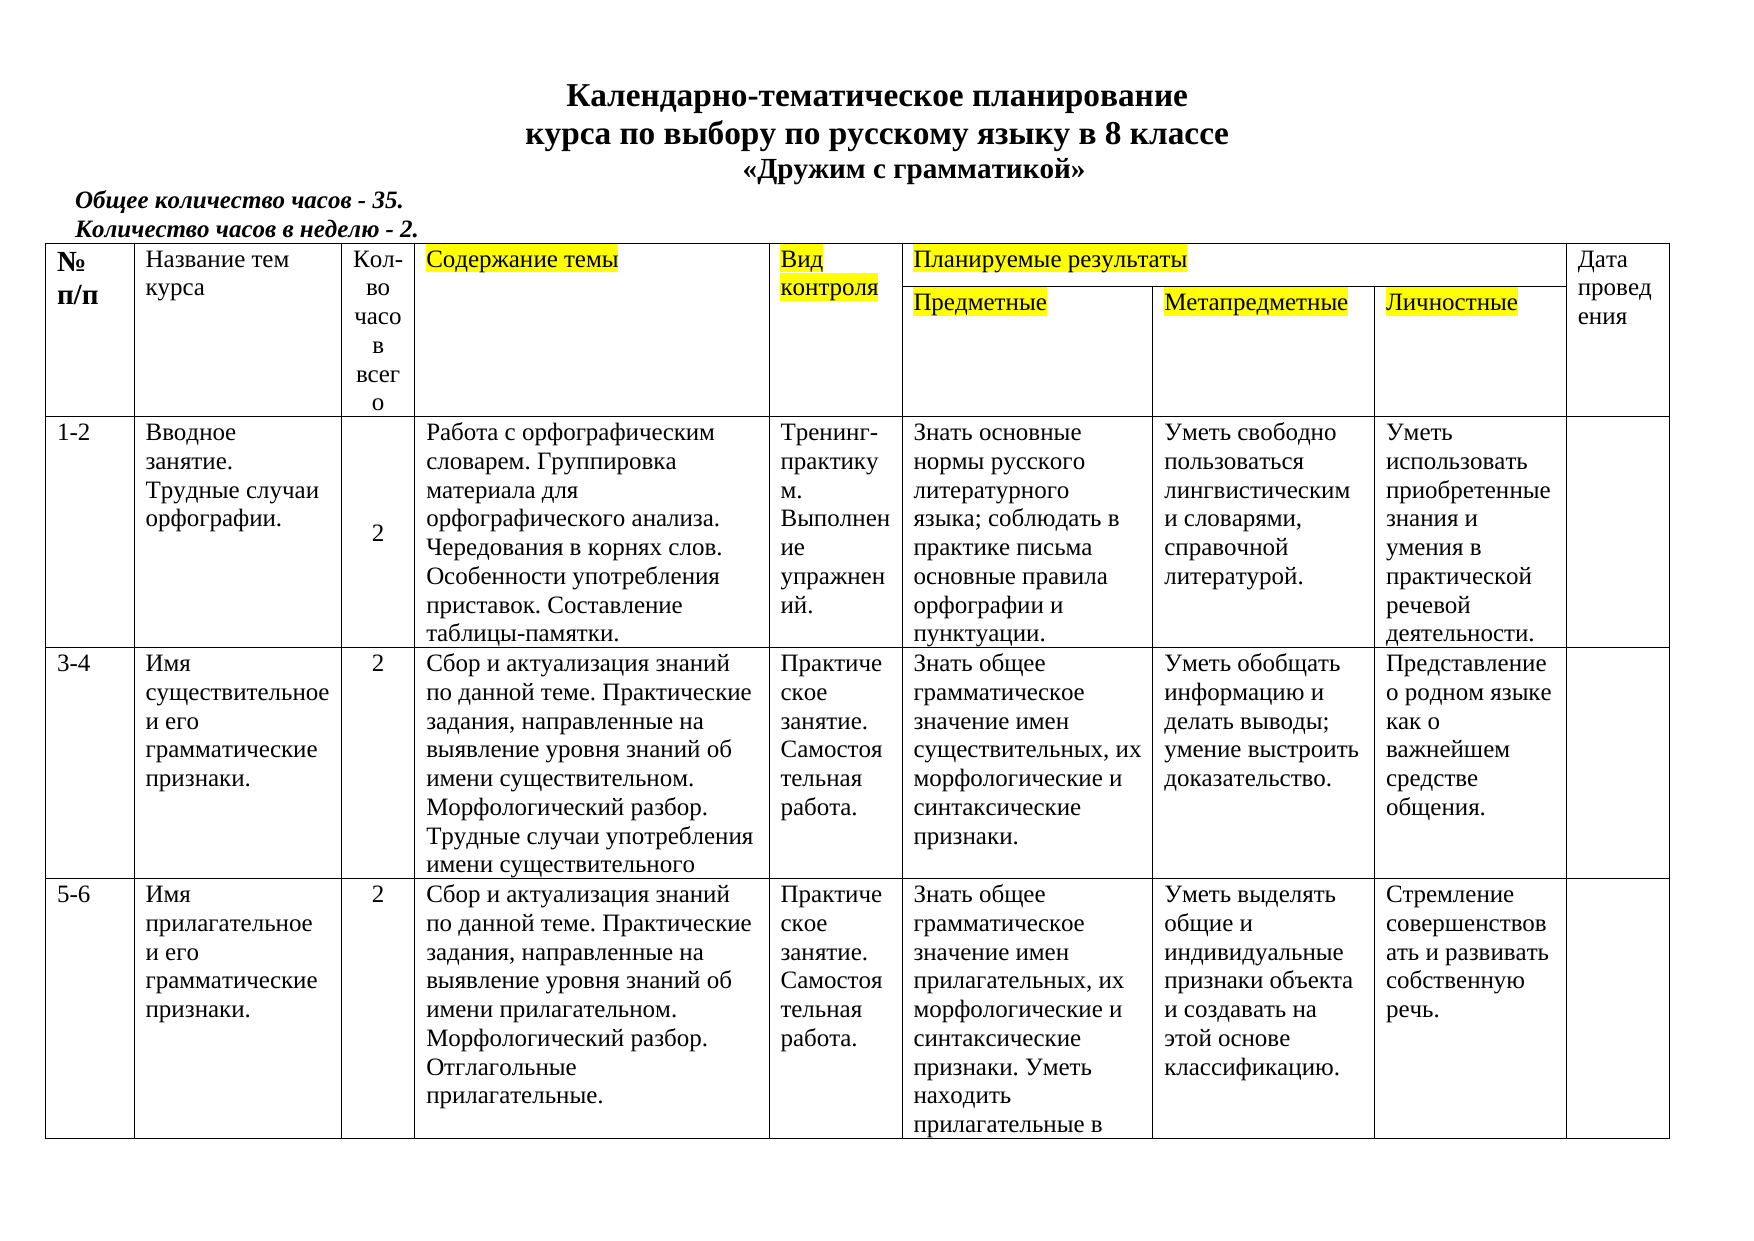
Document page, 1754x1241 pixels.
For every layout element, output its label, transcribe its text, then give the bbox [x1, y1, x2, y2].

table_header Кол-во часов всего [342, 244, 414, 416]
table_cell 5-6 [46, 879, 134, 1138]
table_cell 2 [342, 417, 414, 647]
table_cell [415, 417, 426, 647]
table_cell [1567, 879, 1669, 1138]
table_cell Метапредметные [1153, 287, 1374, 416]
table_cell 2 [342, 879, 414, 1138]
table_cell [1567, 648, 1669, 878]
table_cell 3-4 [46, 648, 134, 878]
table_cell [903, 879, 1152, 1138]
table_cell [135, 879, 341, 1138]
table_cell Уметь свободно пользоваться лингвистическими словарями, справочной литературой. [1153, 417, 1374, 647]
table_cell [1567, 417, 1669, 647]
table_cell Тренинг-практикум. Выполнение упражнений. [770, 417, 902, 647]
text «Дружим с грамматикой» [75, 152, 1679, 185]
table_header Дата проведения [1567, 244, 1669, 416]
table_header Планируемые результаты [903, 244, 1566, 286]
table_cell Сбор и актуализация знаний по данной теме. Практические задания, направленные на выявление уровня знаний об имени существительном. Морфологический разбор. Трудные случаи употребления имени существительного [415, 648, 769, 878]
text Количество часов в неделю - 2. [75, 214, 1679, 243]
table_cell Имя существительное и его грамматические признаки. [135, 648, 341, 878]
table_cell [415, 879, 769, 1138]
table_cell Практическое занятие. Самостоятельная работа. [770, 648, 902, 878]
table_cell Личностные [1375, 287, 1566, 416]
table_cell Вводное занятие. Трудные случаи орфографии. [135, 417, 341, 647]
table_cell Уметь обобщать информацию и делать выводы; умение выстроить доказательство. [1153, 648, 1374, 878]
table_header Вид контроля [770, 244, 902, 416]
text Общее количество часов - 35. [75, 185, 1679, 214]
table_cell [770, 879, 902, 1138]
table_header Название тем курса [135, 244, 341, 416]
table_cell 2 [342, 648, 414, 878]
text Календарно-тематическое планирование [75, 75, 1679, 113]
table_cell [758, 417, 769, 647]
table_cell 1-2 [46, 417, 134, 647]
table_cell Знать основные нормы русского литературного языка; соблюдать в практике письма основные правила орфографии и пунктуации. [903, 417, 1152, 647]
text курса по выбору по русскому языку в 8 классе [75, 113, 1679, 152]
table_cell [1153, 879, 1374, 1138]
table_header Содержание темы [415, 244, 769, 416]
table_header № п/п [46, 244, 134, 416]
table_cell Уметь использовать приобретенные знания и умения в практической речевой деятельности. [1375, 417, 1566, 647]
table_cell Представление о родном языке как о важнейшем средстве общения. [1375, 648, 1566, 878]
table_cell Предметные [903, 287, 1152, 416]
table_cell Знать общее грамматическое значение имен существительных, их морфологические и синтаксические признаки. [903, 648, 1152, 878]
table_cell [1375, 879, 1566, 1138]
